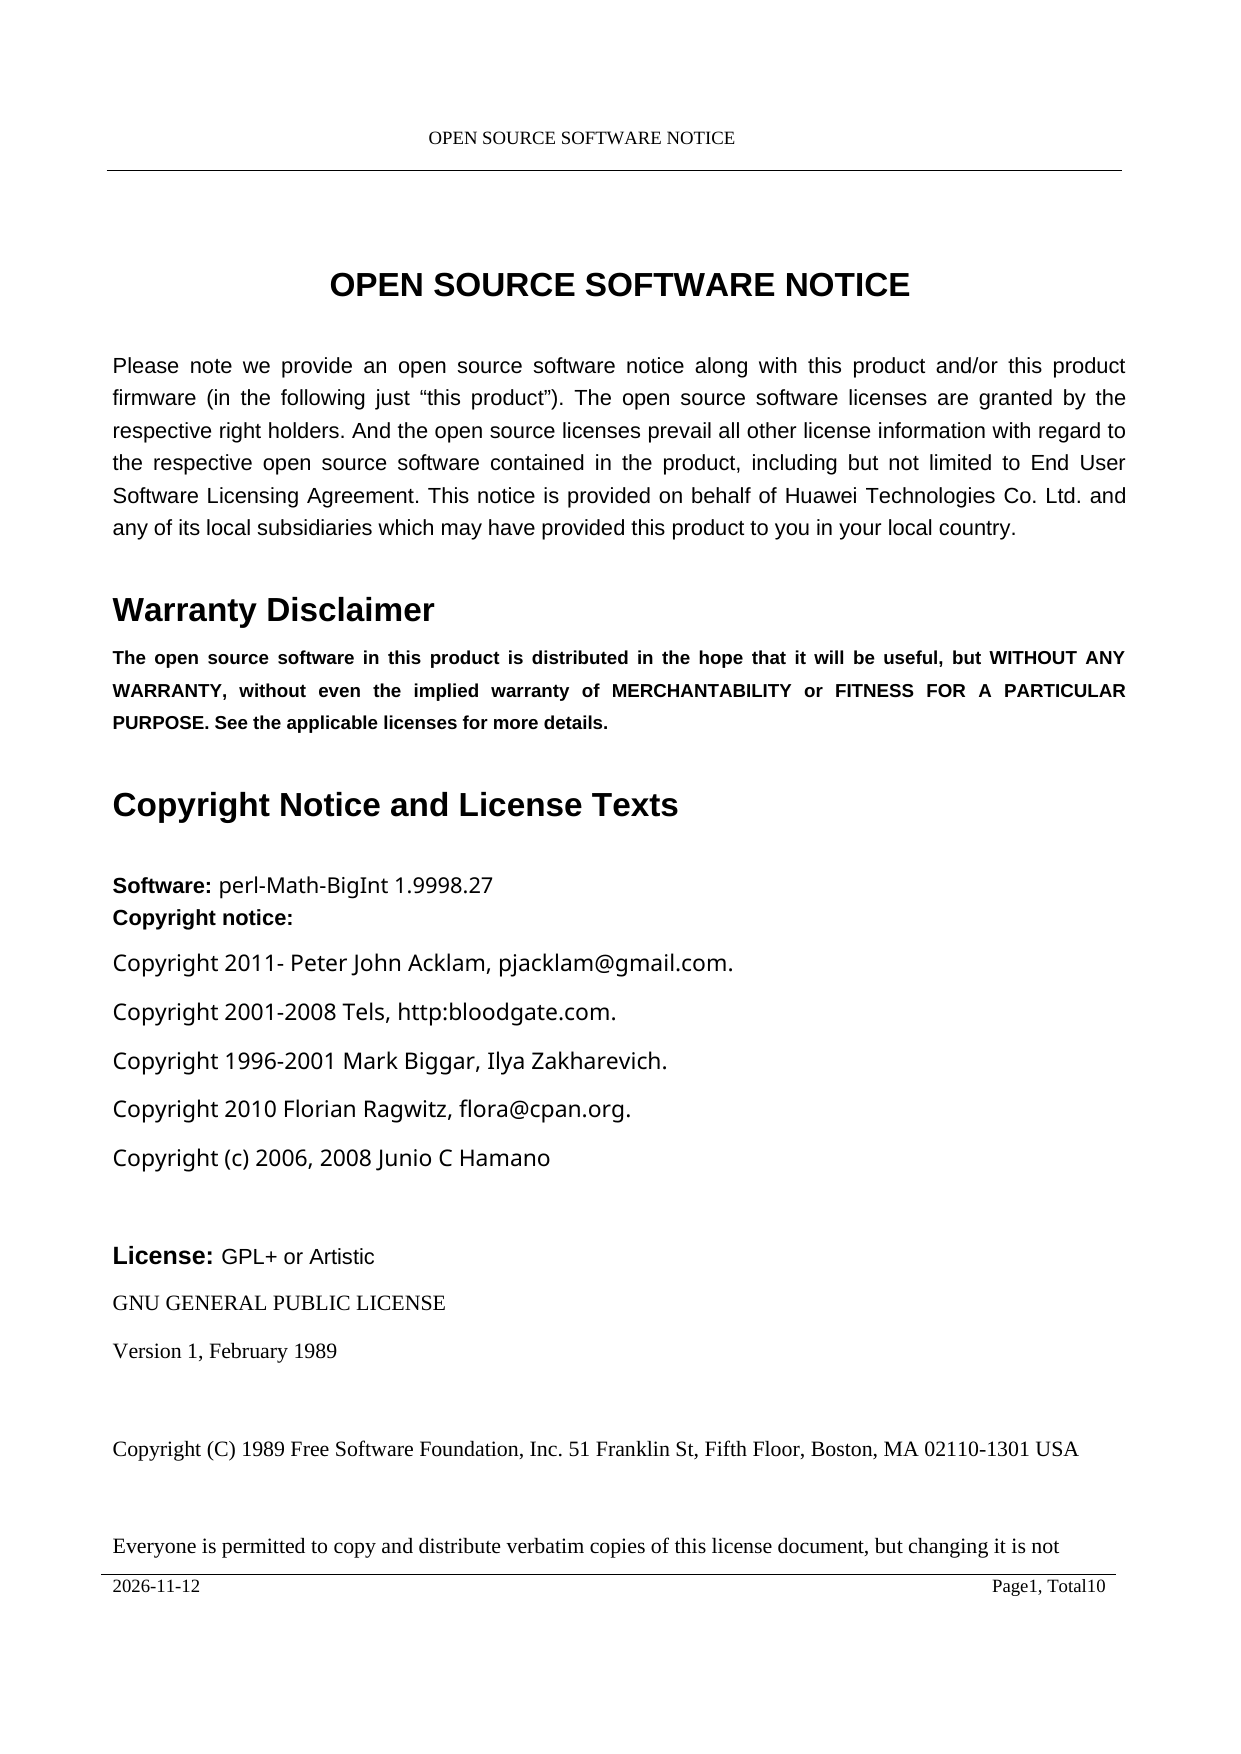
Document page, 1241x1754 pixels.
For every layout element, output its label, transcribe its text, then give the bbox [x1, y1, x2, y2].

text Warranty Disclaimer [112, 576, 1128, 641]
text OPEN SOURCE SOFTWARE NOTICE [112, 251, 1128, 316]
text Copyright 2011- Peter John Acklam, pjacklam@gmail.com. Copyright 2001-2008 Tels, http:bloodgate.com. Copyright 1996-2001 Mark Biggar, Ilya Zakharevich. Copyright 2010 Florian Ragwitz, flora@cpan.org. Copyright (c) 2006, 2008 Junio C Hamano [112, 947, 1128, 1223]
text Copyright Notice and License Texts [112, 771, 1128, 836]
text The open source software in this product is distributed in the hope that it will be useful, but WITHOUT ANY WARRANTY, without even the implied warranty of MERCHANTABILITY or FITNESS FOR A PARTICULAR PURPOSE. See the applicable licenses for more details. [112, 641, 1128, 739]
text Please note we provide an open source software notice along with this product and/or this product firmware (in the following just “this product”). The open source software licenses are granted by the respective right holders. And the open source licenses prevail all other license information with regard to the respective open source software contained in the product, including but not limited to End User Software Licensing Agreement. This notice is provided on behalf of Huawei Technologies Co. Ltd. and any of its local subsidiaries which may have provided this product to you in your local country. [112, 349, 1128, 544]
text Software: perl-Math-BigInt 1.9998.27 [112, 869, 1128, 901]
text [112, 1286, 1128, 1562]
text Copyright notice: [112, 901, 1128, 934]
text License: GPL+ or Artistic [112, 1239, 1128, 1272]
